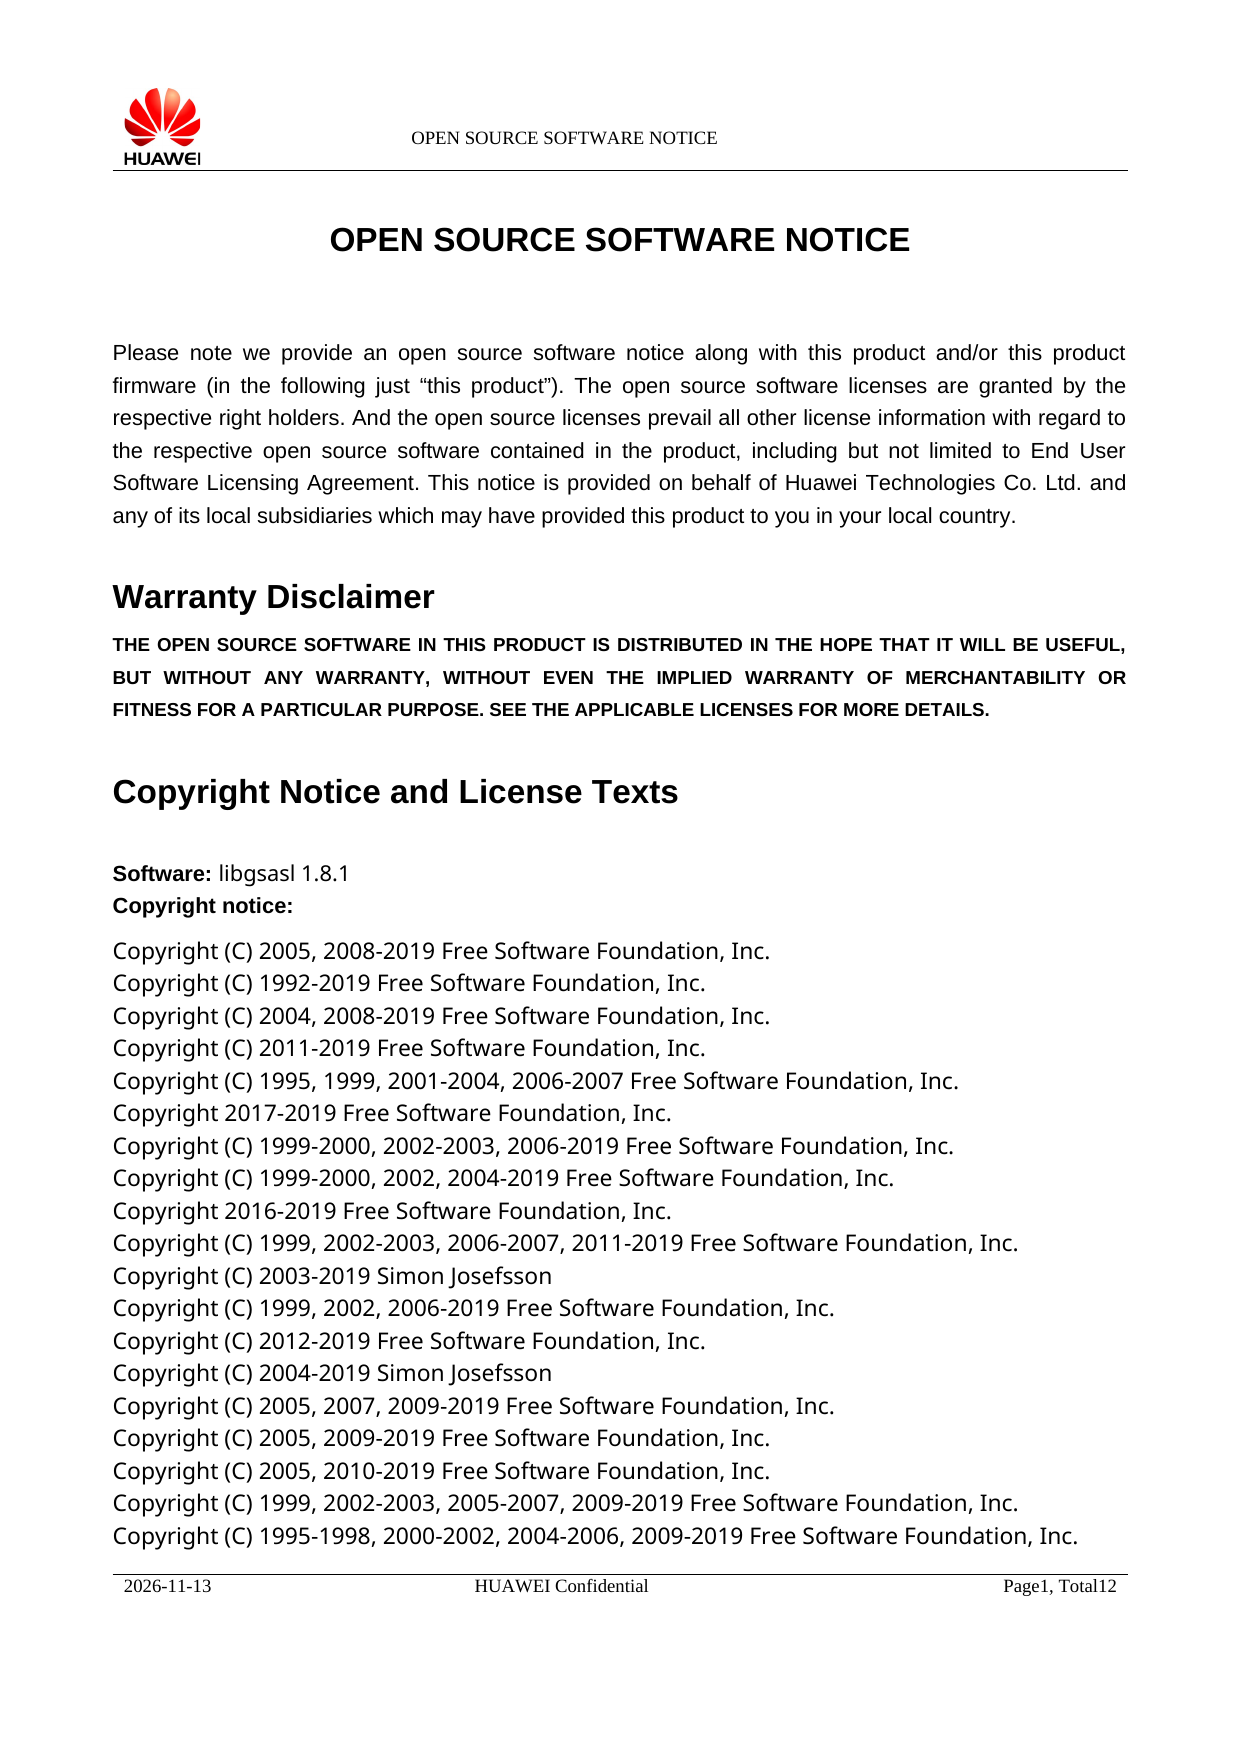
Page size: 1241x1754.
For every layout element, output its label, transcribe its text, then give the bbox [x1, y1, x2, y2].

text The open source software in this product is distributed in the hope that it will be useful, but WITHOUT ANY WARRANTY, without even the implied warranty of MERCHANTABILITY or FITNESS FOR A PARTICULAR PURPOSE. See the applicable licenses for more details. [112, 629, 1128, 726]
text Warranty Disclaimer [112, 564, 1128, 629]
text OPEN SOURCE SOFTWARE NOTICE [112, 206, 1128, 271]
picture [124, 88, 201, 165]
text Please note we provide an open source software notice along with this product and/or this product firmware (in the following just “this product”). The open source software licenses are granted by the respective right holders. And the open source licenses prevail all other license information with regard to the respective open source software contained in the product, including but not limited to End User Software Licensing Agreement. This notice is provided on behalf of Huawei Technologies Co. Ltd. and any of its local subsidiaries which may have provided this product to you in your local country. [112, 336, 1128, 531]
title Software: libgsasl 1.8.1 [112, 856, 1128, 889]
text Copyright Notice and License Texts [112, 759, 1128, 824]
text Copyright notice: [112, 889, 1128, 921]
